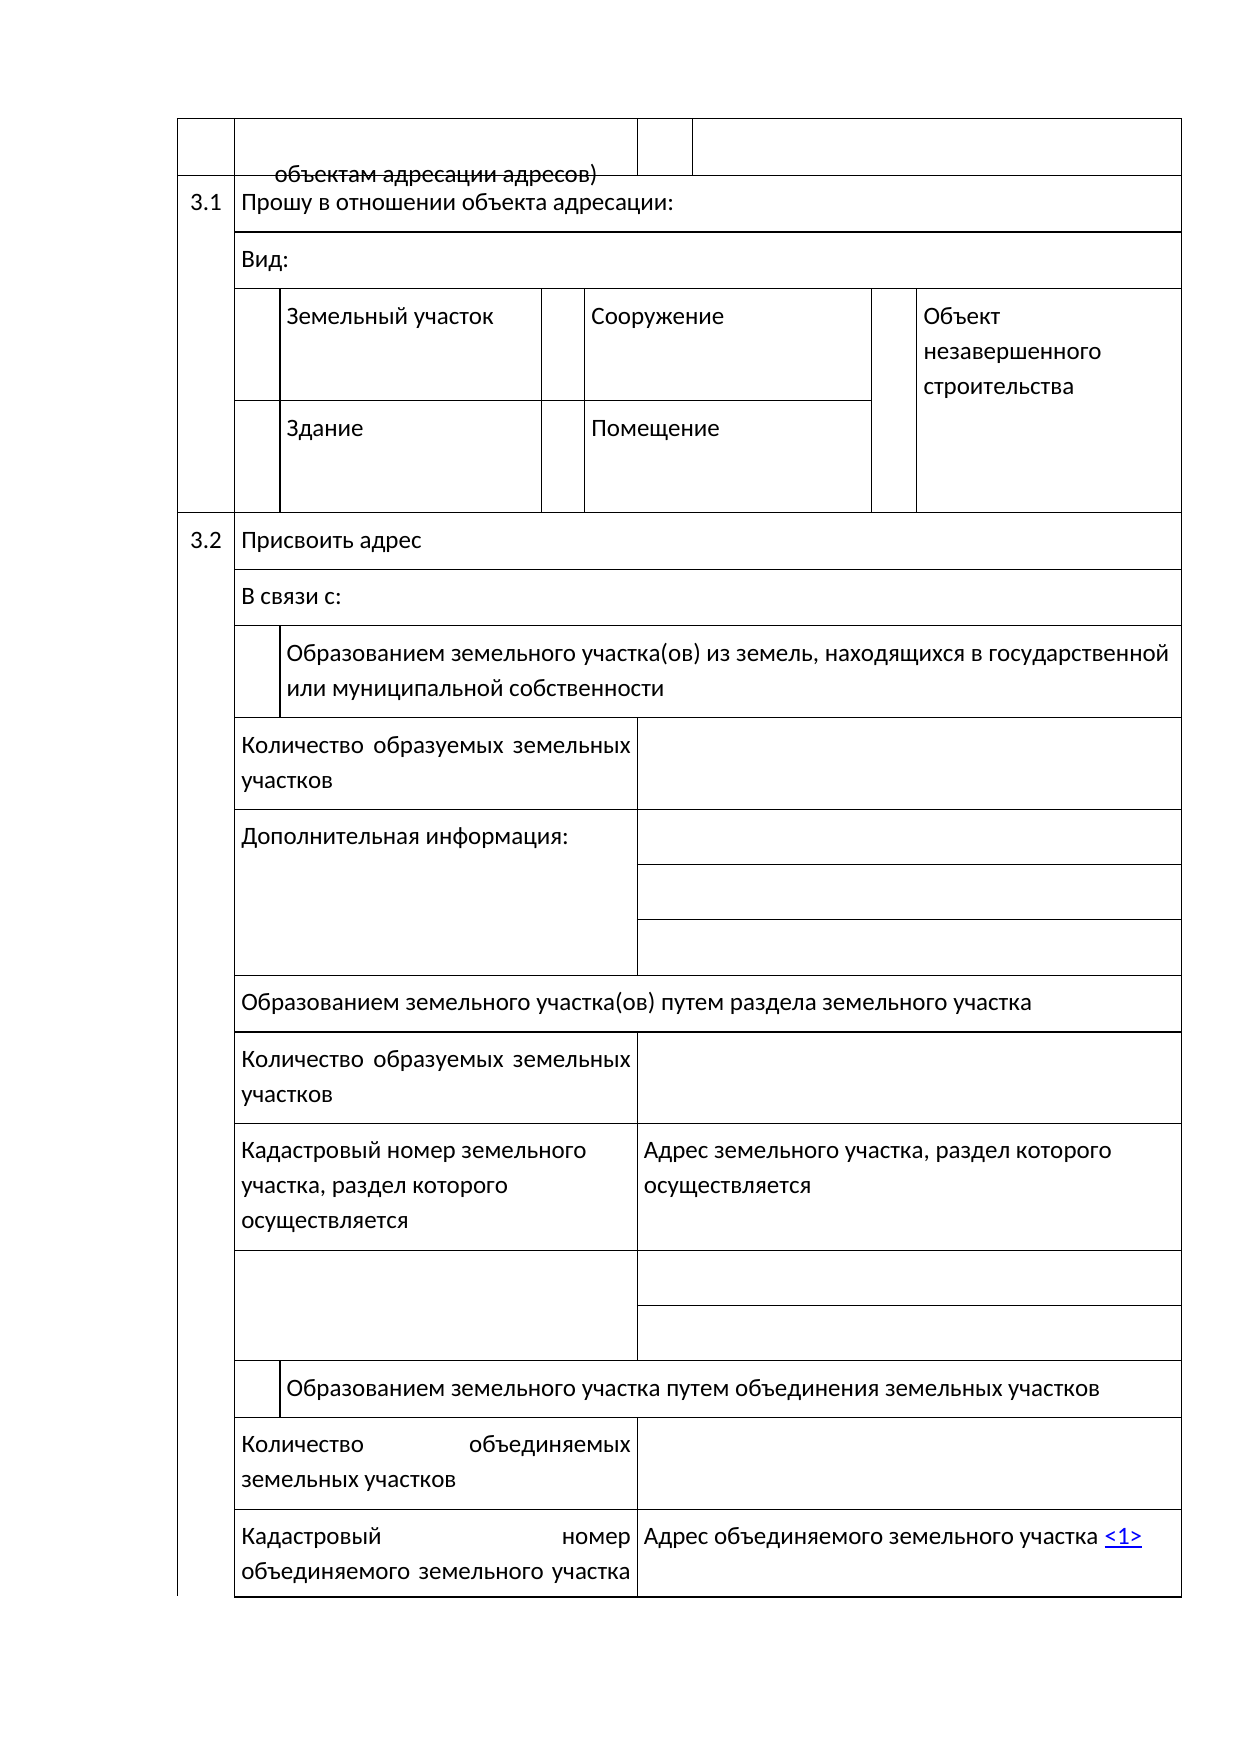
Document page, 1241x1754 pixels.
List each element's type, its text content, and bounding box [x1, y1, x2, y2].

table_cell [585, 345, 871, 400]
table_cell В связи с: [235, 570, 1181, 625]
table_cell [235, 345, 279, 400]
table_cell [235, 289, 279, 345]
table_cell Объект незавершенного строительства [917, 289, 1181, 512]
table_cell [638, 1306, 1181, 1360]
table_cell [542, 457, 584, 512]
table_cell [235, 401, 279, 457]
table_cell [542, 289, 584, 345]
table_cell [638, 1251, 1181, 1305]
table_cell [235, 457, 279, 512]
table_cell Помещение [585, 401, 871, 457]
table_cell [638, 1033, 1181, 1123]
table_cell Количество объединяемых земельных участков [235, 1418, 637, 1509]
table_cell Количество образуемых земельных участков [235, 1033, 637, 1123]
table_cell 3.2 [178, 513, 234, 1596]
table_cell [638, 920, 1181, 975]
table_cell Кадастровый номер земельного участка, раздел которого осуществляется [235, 1124, 637, 1250]
table_cell [235, 1251, 637, 1360]
table_cell [872, 289, 916, 512]
table_cell Здание [281, 401, 541, 457]
table_cell [542, 401, 584, 457]
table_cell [235, 1510, 637, 1596]
table_cell [638, 1418, 1181, 1509]
table_cell [281, 457, 541, 512]
table_cell [235, 1361, 279, 1417]
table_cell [693, 119, 1181, 175]
table_cell Прошу в отношении объекта адресации: [235, 176, 1181, 231]
table_cell Присвоить адрес [235, 513, 1181, 569]
table_cell 3.1 [178, 176, 234, 512]
table_cell Количество образуемых земельных участков [235, 718, 637, 809]
table_cell [542, 345, 584, 400]
table_cell [638, 810, 1181, 864]
table_cell Образованием земельного участка(ов) из земель, находящихся в государственной или муниципальной собственности [281, 626, 1181, 717]
table_cell Сооружение [585, 289, 871, 345]
table_cell Дополнительная информация: [235, 810, 637, 975]
table_cell Адрес земельного участка, раздел которого осуществляется [638, 1124, 1181, 1250]
table_cell [235, 626, 279, 717]
table_cell Земельный участок [281, 289, 541, 345]
table_cell [585, 457, 871, 512]
table_cell Образованием земельного участка(ов) путем раздела земельного участка [235, 976, 1181, 1031]
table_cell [638, 1510, 1181, 1596]
table_cell [281, 345, 541, 400]
table_cell [638, 865, 1181, 919]
table_cell Образованием земельного участка путем объединения земельных участков [281, 1361, 1181, 1417]
table_cell Вид: [235, 233, 1181, 288]
table_cell [638, 718, 1181, 809]
